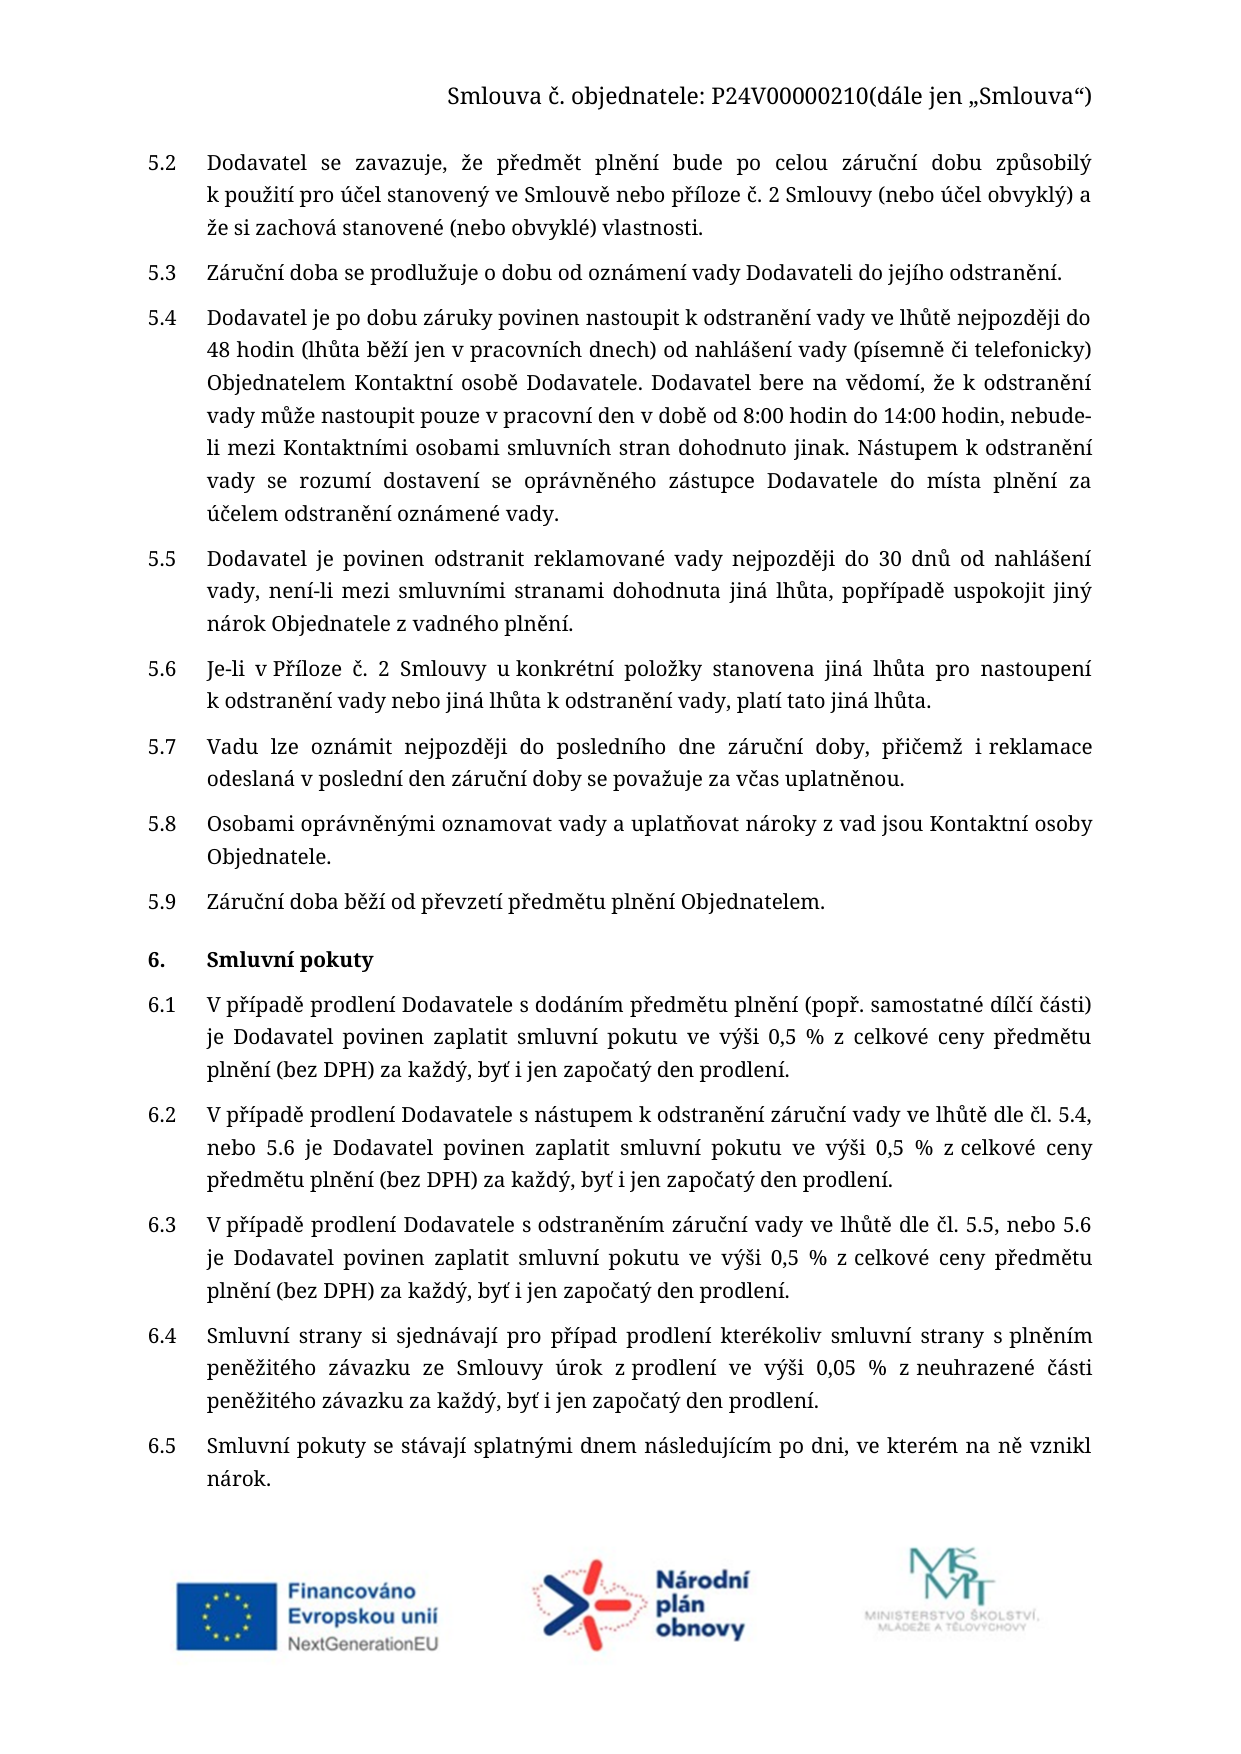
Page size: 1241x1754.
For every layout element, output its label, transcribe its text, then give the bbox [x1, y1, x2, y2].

list V případě prodlení Dodavatele s nástupem k odstranění záruční vady ve lhůtě dle čl. 5.4, nebo 5.6 je Dodavatel povinen zaplatit smluvní pokutu ve výši 0,5 % z celkové ceny předmětu plnění (bez DPH) za každý, byť i jen započatý den prodlení. [148, 1100, 1093, 1194]
list Dodavatel se zavazuje, že předmět plnění bude po celou záruční dobu způsobilý k použití pro účel stanovený ve Smlouvě nebo příloze č. 2 Smlouvy (nebo účel obvyklý) a že si zachová stanovené (nebo obvyklé) vlastnosti. [148, 148, 1093, 241]
list Osobami oprávněnými oznamovat vady a uplatňovat nároky z vad jsou Kontaktní osoby Objednatele. [148, 809, 1093, 871]
list Je-li v Příloze č. 2 Smlouvy u konkrétní položky stanovena jiná lhůta pro nastoupení k odstranění vady nebo jiná lhůta k odstranění vady, platí tato jiná lhůta. [148, 654, 1093, 715]
list Záruční doba se prodlužuje o dobu od oznámení vady Dodavateli do jejího odstranění. [148, 258, 1093, 286]
list Smluvní strany si sjednávají pro případ prodlení kterékoliv smluvní strany s plněním peněžitého závazku ze Smlouvy úrok z prodlení ve výši 0,05 % z neuhrazené části peněžitého závazku za každý, byť i jen započatý den prodlení. [148, 1321, 1093, 1414]
list V případě prodlení Dodavatele s odstraněním záruční vady ve lhůtě dle čl. 5.5, nebo 5.6 je Dodavatel povinen zaplatit smluvní pokutu ve výši 0,5 % z celkové ceny předmětu plnění (bez DPH) za každý, byť i jen započatý den prodlení. [148, 1211, 1093, 1304]
picture [147, 1500, 1093, 1678]
list Dodavatel je po dobu záruky povinen nastoupit k odstranění vady ve lhůtě nejpozději do 48 hodin (lhůta běží jen v pracovních dnech) od nahlášení vady (písemně či telefonicky) Objednatelem Kontaktní osobě Dodavatele. Dodavatel bere na vědomí, že k odstranění vady může nastoupit pouze v pracovní den v době od 8:00 hodin do 14:00 hodin, nebude-li mezi Kontaktními osobami smluvních stran dohodnuto jinak. Nástupem k odstranění vady se rozumí dostavení se oprávněného zástupce Dodavatele do místa plnění za účelem odstranění oznámené vady. [148, 303, 1093, 527]
list Smluvní pokuty se stávají splatnými dnem následujícím po dni, ve kterém na ně vznikl nárok. [148, 1431, 1093, 1492]
list Smluvní pokuty [148, 945, 1093, 973]
list Dodavatel je povinen odstranit reklamované vady nejpozději do 30 dnů od nahlášení vady, není-li mezi smluvními stranami dohodnuta jiná lhůta, popřípadě uspokojit jiný nárok Objednatele z vadného plnění. [148, 544, 1093, 637]
list V případě prodlení Dodavatele s dodáním předmětu plnění (popř. samostatné dílčí části) je Dodavatel povinen zaplatit smluvní pokutu ve výši 0,5 % z celkové ceny předmětu plnění (bez DPH) za každý, byť i jen započatý den prodlení. [148, 990, 1093, 1083]
list Záruční doba běží od převzetí předmětu plnění Objednatelem. [148, 887, 1093, 916]
list Vadu lze oznámit nejpozději do posledního dne záruční doby, přičemž i reklamace odeslaná v poslední den záruční doby se považuje za včas uplatněnou. [148, 732, 1093, 793]
